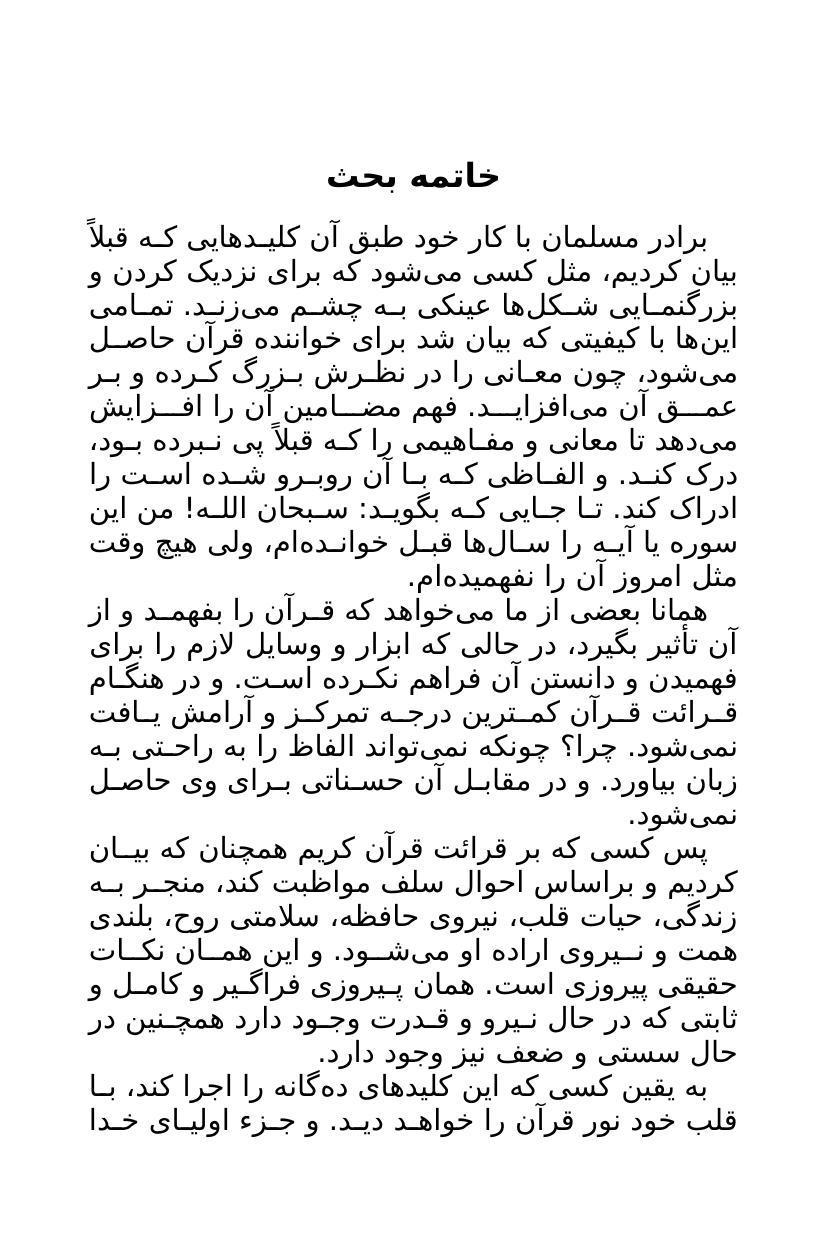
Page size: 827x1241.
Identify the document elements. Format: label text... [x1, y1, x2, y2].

text پس کسی که بر قرائت قرآن کریم همچنان که بیان کردیم و براساس احوال سلف مواظبت کند، منجر به زندگی، حیات قلب، نیروی حافظه، سلامتی روح، بلندی همت و نیروی اراده او می‌شود. و این همان نکات حقیقی پیروزی است. همان پیروزی فراگیر و کامل و ثابتی که در حال نیرو و قدرت وجود دارد همچنین در حال سستی و ضعف نیز وجود دارد. [89, 831, 738, 1069]
text برادر مسلمان با کار خود طبق آن کلیدهایی که قبلاً بیان کردیم، مثل کسی می‌شود که برای نزدیک کردن و بزرگنمایی شکل‌ها عینکی به چشم می‌زند. تمامی این‌ها با کیفیتی که بیان شد برای خواننده قرآن حاصل می‌شود، چون معانی را در نظرش بزرگ کرده و بر عمق آن می‌افزاید. فهم مضامین آن را افزایش می‌دهد تا معانی و مفاهیمی را که قبلاً پی نبرده بود، درک کند. و الفاظی که با آن روبرو شده است را ادراک کند. تا جایی که بگوید: سبحان الله! من این سوره یا آیه را سال‌ها قبل خوانده‌ام، ولی هیچ وقت مثل امروز آن را نفهمیده‌ام. [89, 220, 738, 593]
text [89, 1069, 738, 1137]
text همانا بعضی از ما می‌خواهد که قرآن را بفهمد و از آن تأثیر بگیرد، در حالی که ابزار و وسایل لازم را برای فهمیدن و دانستن آن فراهم نکرده است. و در هنگام قرائت قرآن کمترین درجه تمرکز و آرامش یافت نمی‌شود. چرا؟ چونکه نمی‌تواند الفاظ را به راحتی به زبان بیاورد. و در مقابل آن حسناتی برای وی حاصل نمی‌شود. [89, 593, 738, 831]
text خاتمه بحث [89, 156, 738, 195]
